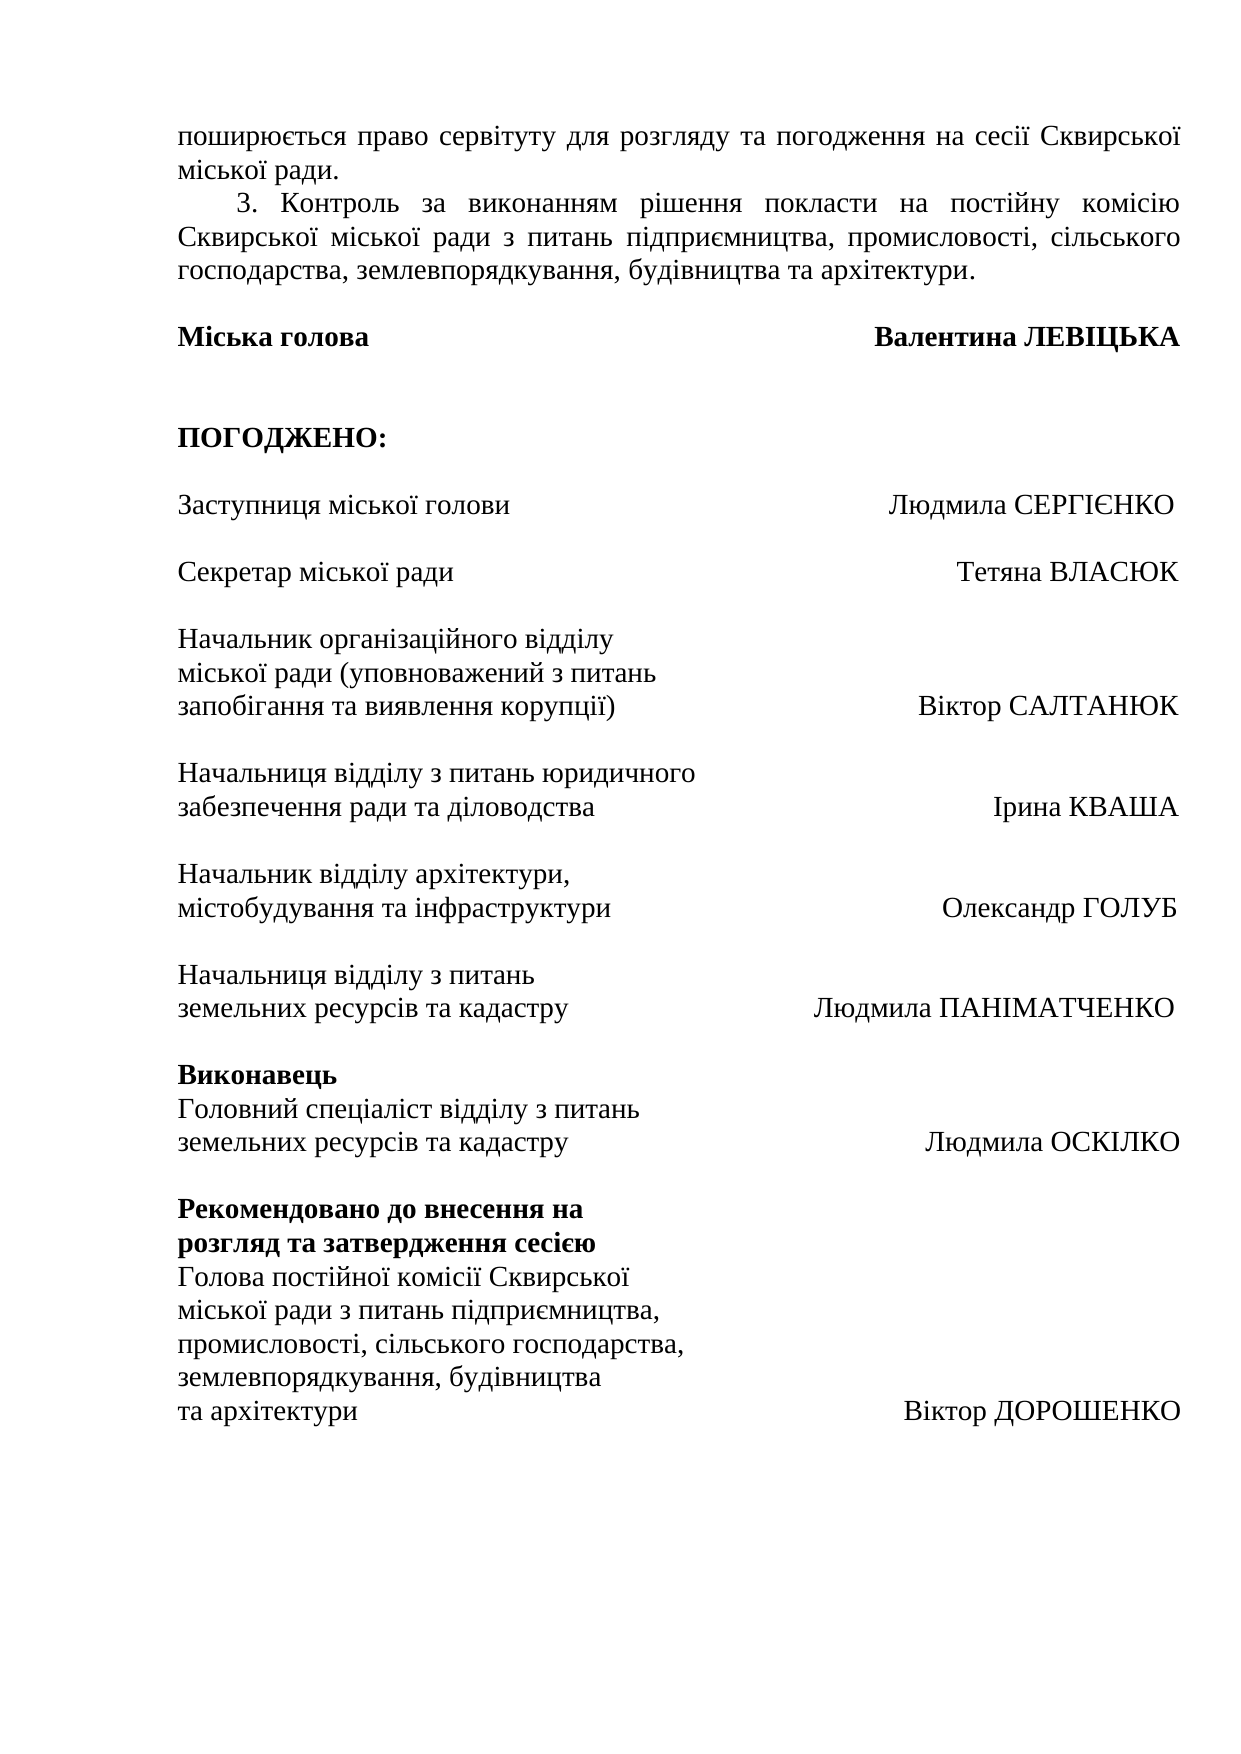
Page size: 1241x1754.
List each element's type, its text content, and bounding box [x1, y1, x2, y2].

text Секретар міської ради Тетяна ВЛАСЮК [177, 554, 1181, 588]
text Голова постійної комісії Сквирської [177, 1259, 1181, 1292]
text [177, 118, 1181, 185]
text земельних ресурсів та кадастру Людмила ПАНІМАТЧЕНКО [177, 990, 1181, 1024]
text запобігання та виявлення корупції) Віктор САЛТАНЮК [177, 688, 1181, 722]
text містобудування та інфраструктури Олександр ГОЛУБ [177, 890, 1181, 923]
text ПОГОДЖЕНО: [177, 420, 1181, 454]
text Міська голова Валентина ЛЕВІЦЬКА [177, 319, 1181, 353]
text Виконавець [177, 1057, 1181, 1091]
text Головний спеціаліст відділу з питань [177, 1091, 1181, 1124]
text землевпорядкування, будівництва [177, 1359, 1181, 1393]
text міської ради (уповноважений з питань [177, 655, 1181, 688]
text Начальниця відділу з питань юридичного [177, 756, 1181, 789]
text промисловості, сільського господарства, [177, 1326, 1181, 1359]
text Начальник відділу архітектури, [177, 856, 1181, 890]
text Начальниця відділу з питань [177, 957, 1181, 990]
text забезпечення ради та діловодства Ірина КВАША [177, 789, 1181, 823]
text міської ради з питань підприємництва, [177, 1292, 1181, 1326]
text Начальник організаційного відділу [177, 621, 1181, 655]
text Заступниця міської голови Людмила СЕРГІЄНКО [177, 487, 1181, 521]
text Рекомендовано до внесення на [177, 1192, 1181, 1225]
text розгляд та затвердження сесією [177, 1225, 1181, 1259]
text 3. Контроль за виконанням рішення покласти на постійну комісію Сквирської міської ради з питань підприємництва, промисловості, сільського господарства, землевпорядкування, будівництва та архітектури. [177, 185, 1181, 286]
text та архітектури Віктор ДОРОШЕНКО [177, 1393, 1181, 1426]
text земельних ресурсів та кадастру Людмила ОСКІЛКО [177, 1124, 1181, 1158]
